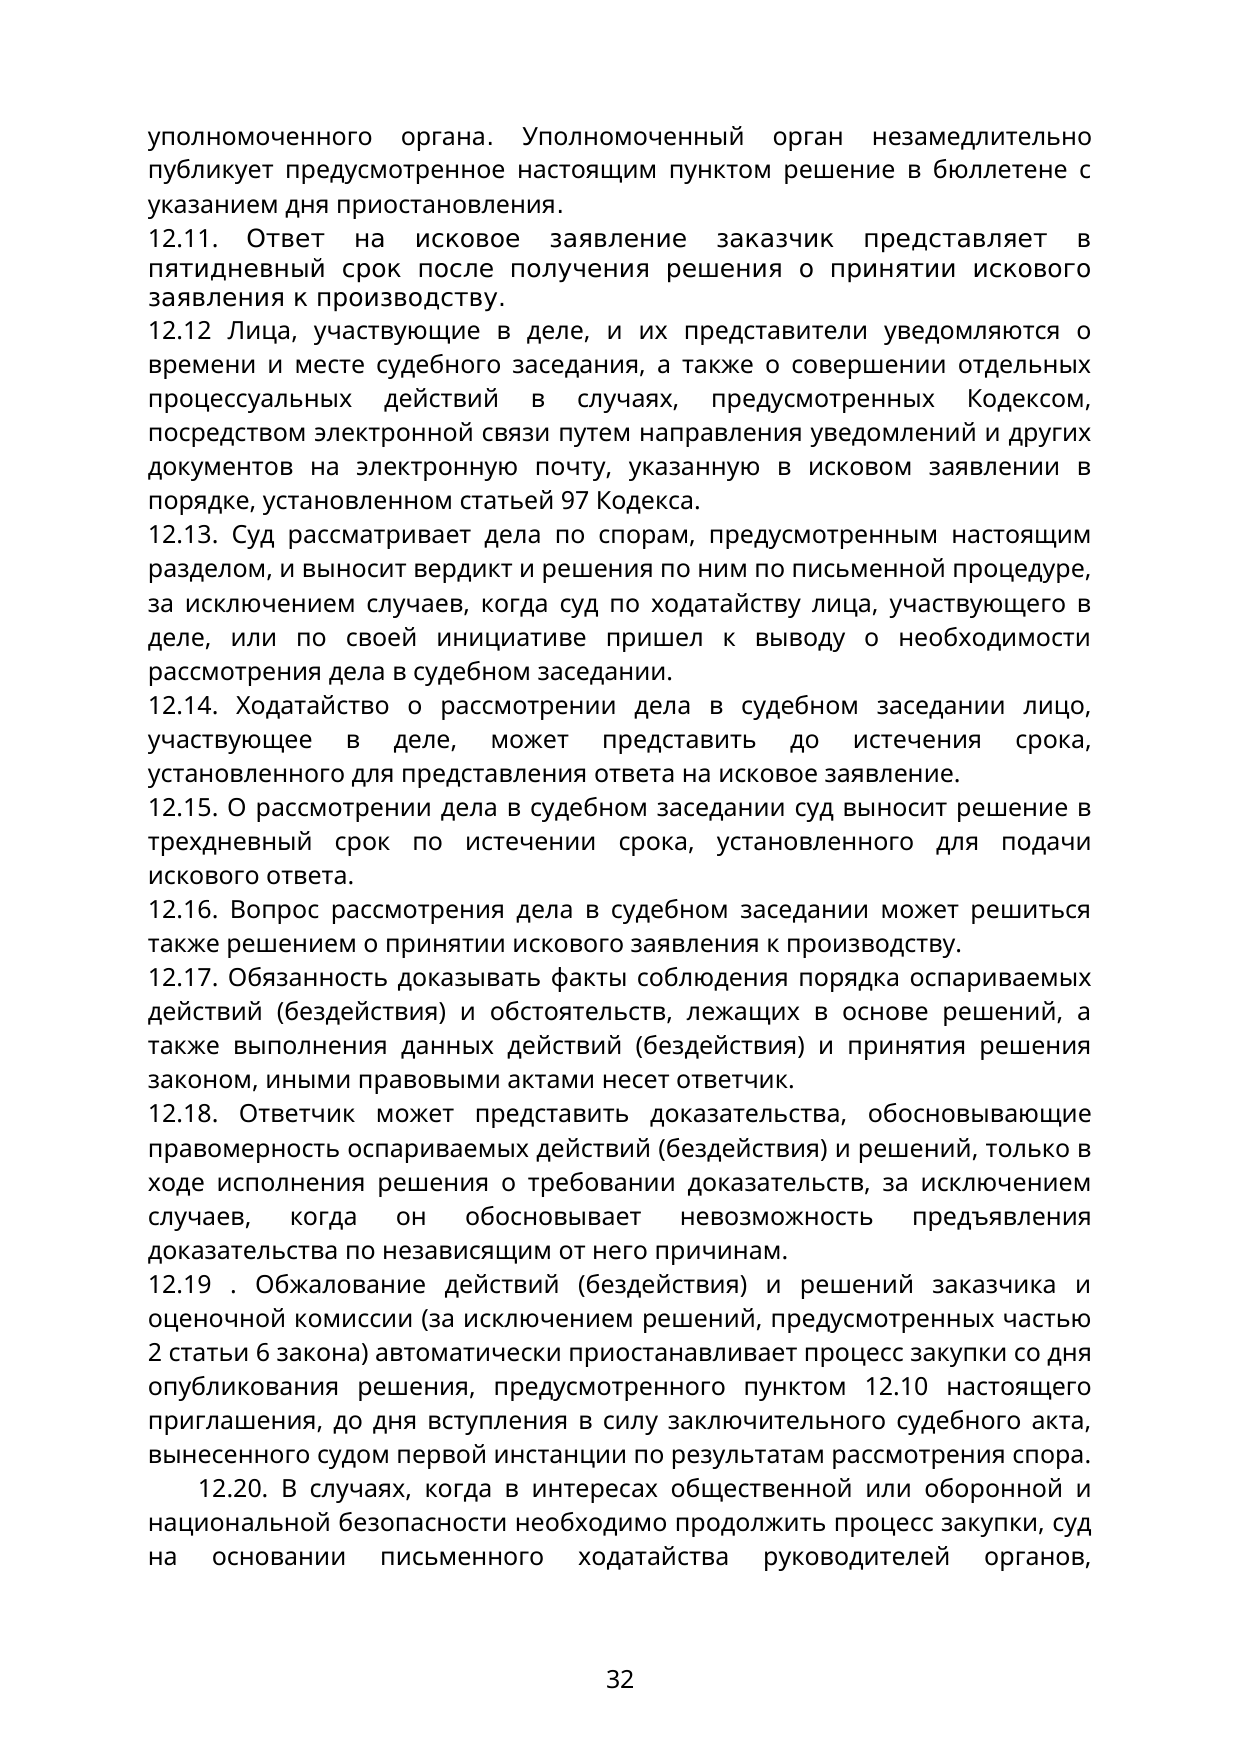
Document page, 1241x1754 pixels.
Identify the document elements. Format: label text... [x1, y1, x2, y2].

text 12.14. Ходатайство о рассмотрении дела в судебном заседании лицо, участвующее в деле, может представить до истечения срока, установленного для представления ответа на исковое заявление. [148, 687, 1092, 789]
text 12.13. Суд рассматривает дела по спорам, предусмотренным настоящим разделом, и выносит вердикт и решения по ним по письменной процедуре, за исключением случаев, когда суд по ходатайству лица, участвующего в деле, или по своей инициативе пришел к выводу о необходимости рассмотрения дела в судебном заседании. [148, 517, 1092, 687]
text 12.11. Ответ на исковое заявление заказчик представляет в пятидневный срок после получения решения о принятии искового заявления к производству. [148, 220, 1092, 313]
text 12.17. Обязанность доказывать факты соблюдения порядка оспариваемых действий (бездействия) и обстоятельств, лежащих в основе решений, а также выполнения данных действий (бездействия) и принятия решения законом, иными правовыми актами несет ответчик. [148, 960, 1092, 1096]
text 12.18. Ответчик может представить доказательства, обосновывающие правомерность оспариваемых действий (бездействия) и решений, только в ходе исполнения решения о требовании доказательств, за исключением случаев, когда он обосновывает невозможность предъявления доказательства по независящим от него причинам. [148, 1096, 1092, 1266]
text 12.12 Лица, участвующие в деле, и их представители уведомляются о времени и месте судебного заседания, а также о совершении отдельных процессуальных действий в случаях, предусмотренных Кодексом, посредством электронной связи путем направления уведомлений и других документов на электронную почту, указанную в исковом заявлении в порядке, установленном статьей 97 Кодекса. [148, 313, 1092, 517]
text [148, 1471, 1092, 1573]
text 12.16. Вопрос рассмотрения дела в судебном заседании может решиться также решением о принятии искового заявления к производству. [148, 892, 1092, 960]
text 12.15. О рассмотрении дела в судебном заседании суд выносит решение в трехдневный срок по истечении срока, установленного для подачи искового ответа. [148, 789, 1092, 892]
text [148, 118, 1092, 220]
text 12.19 . Обжалование действий (бездействия) и решений заказчика и оценочной комиссии (за исключением решений, предусмотренных частью 2 статьи 6 закона) автоматически приостанавливает процесс закупки со дня опубликования решения, предусмотренного пунктом 12.10 настоящего приглашения, до дня вступления в силу заключительного судебного акта, вынесенного судом первой инстанции по результатам рассмотрения спора. [148, 1266, 1092, 1471]
